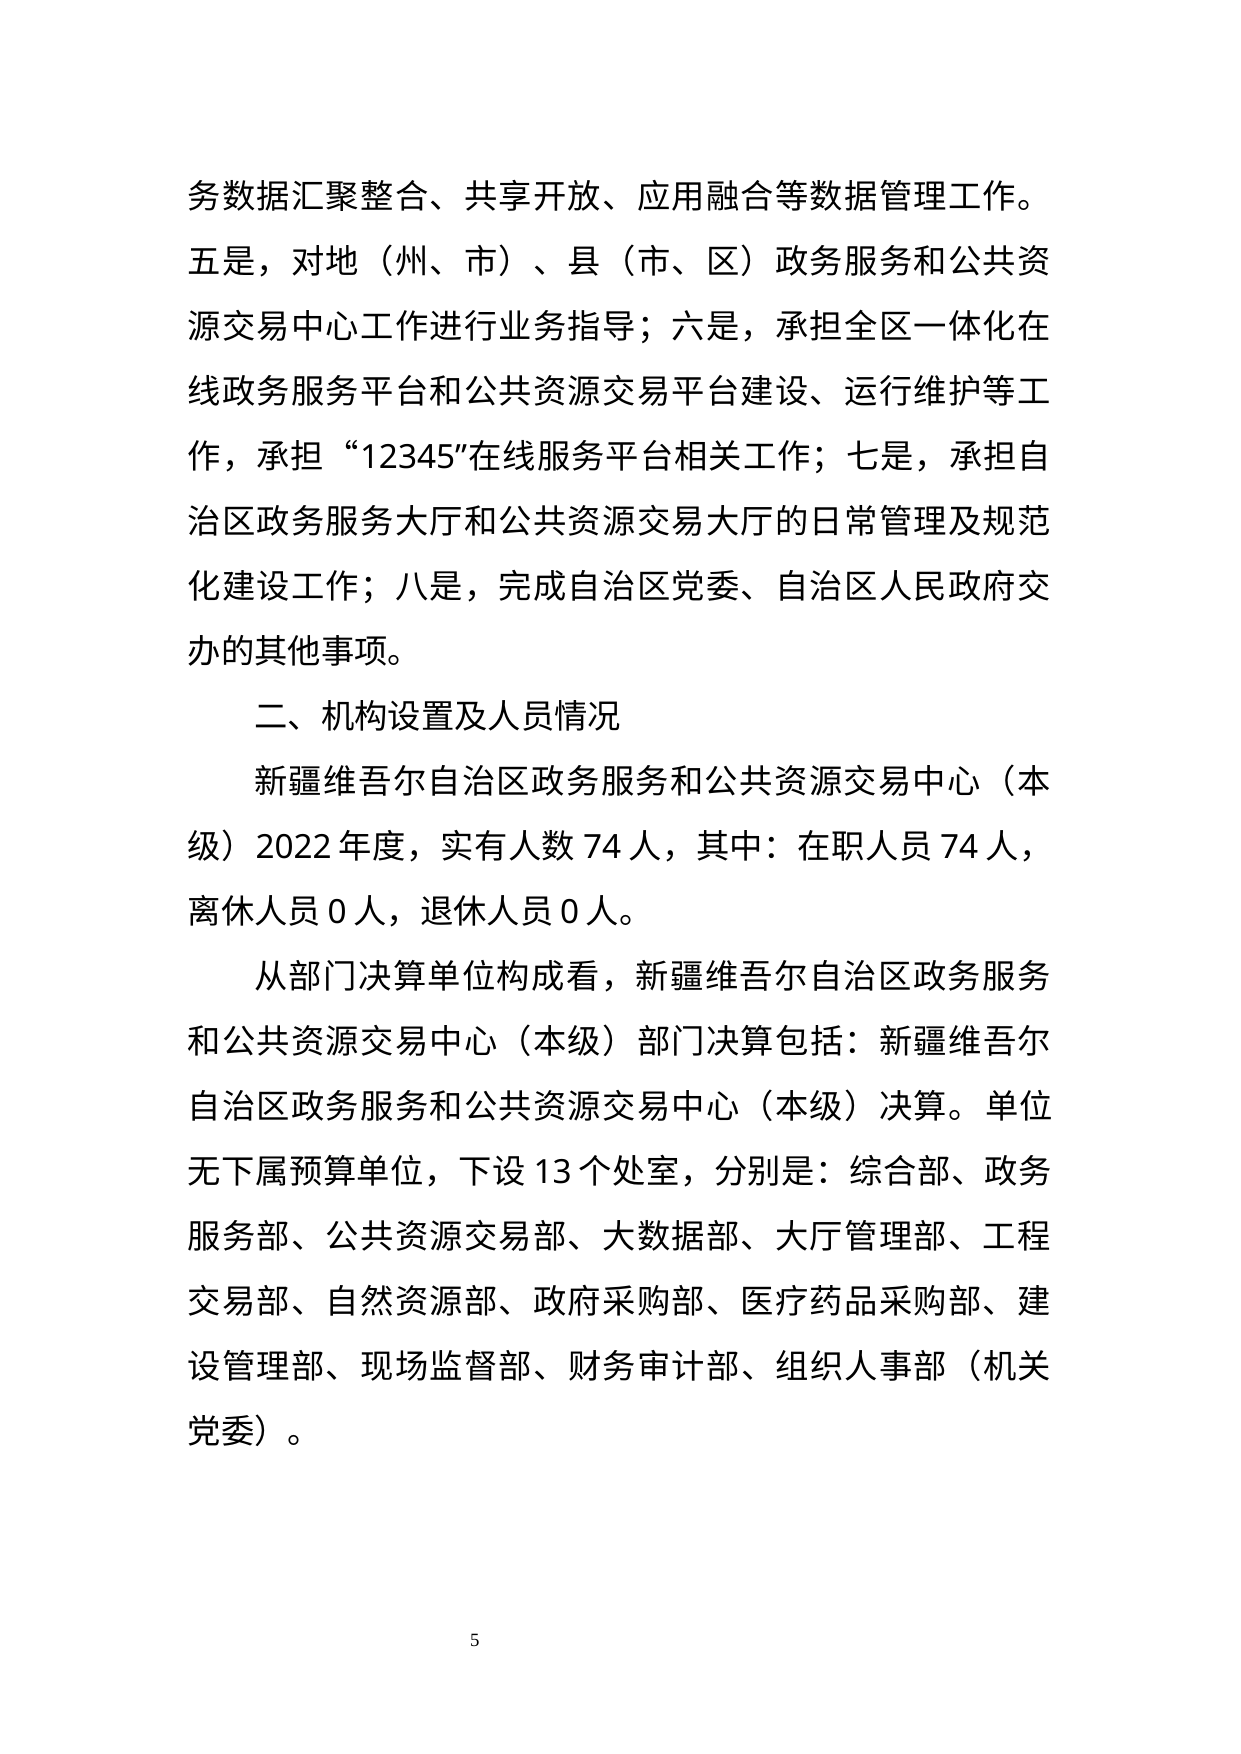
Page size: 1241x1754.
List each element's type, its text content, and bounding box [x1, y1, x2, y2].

text 二、机构设置及人员情况 [187, 682, 1053, 747]
text 从部门决算单位构成看，新疆维吾尔自治区政务服务和公共资源交易中心（本级）部门决算包括：新疆维吾尔自治区政务服务和公共资源交易中心（本级）决算。单位无下属预算单位，下设13个处室，分别是：综合部、政务服务部、公共资源交易部、大数据部、大厅管理部、工程交易部、自然资源部、政府采购部、医疗药品采购部、建设管理部、现场监督部、财务审计部、组织人事部（机关党委）。 [187, 942, 1053, 1462]
text 新疆维吾尔自治区政务服务和公共资源交易中心（本级）2022年度，实有人数74人，其中：在职人员74人，离休人员0人，退休人员0人。 [187, 747, 1053, 942]
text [187, 162, 1053, 682]
